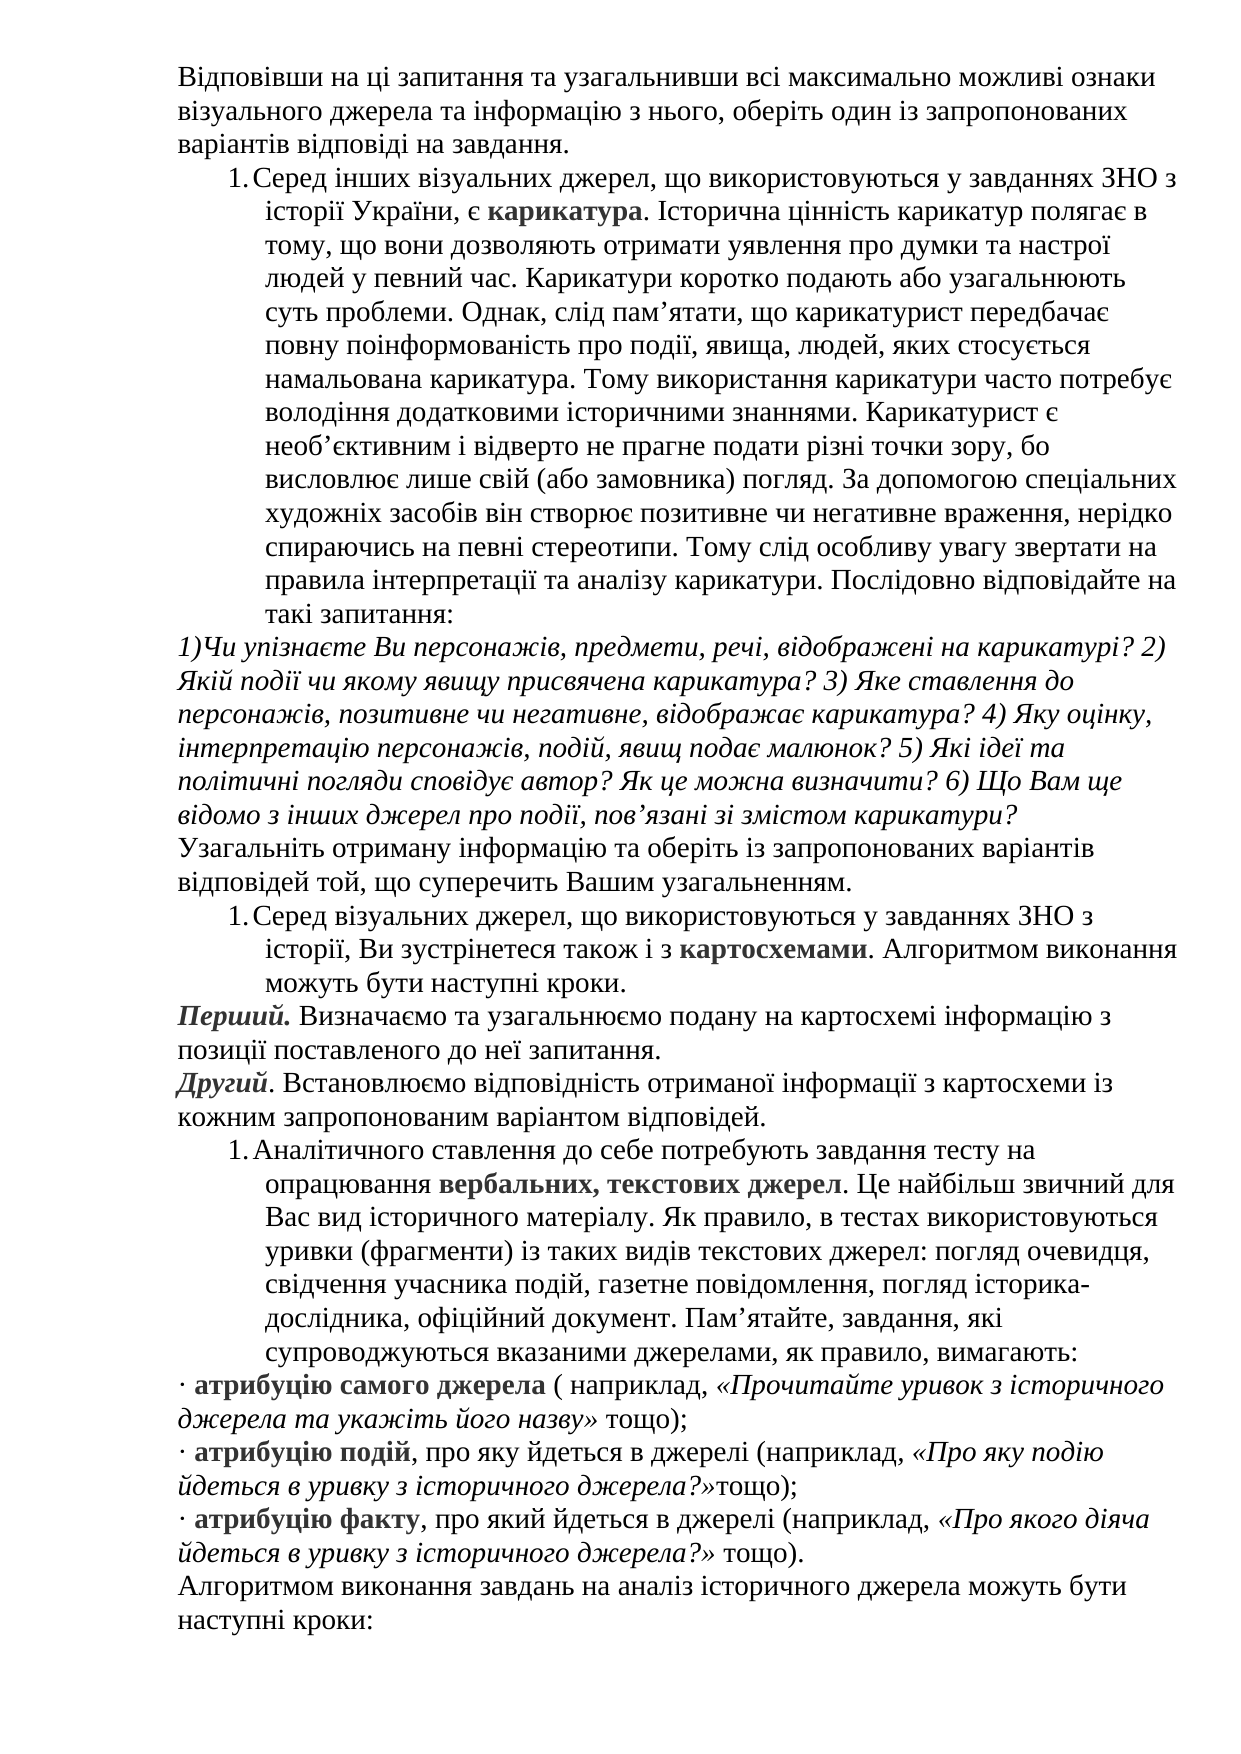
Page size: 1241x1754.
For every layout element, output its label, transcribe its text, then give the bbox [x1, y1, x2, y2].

list Серед інших візуальних джерел, що використовуються у завданнях ЗНО з історії України, є карикатура. Історична цінність карикатур полягає в тому, що вони дозволяють отримати уявлення про думки та настрої людей у певний час. Карикатури коротко подають або узагальнюють суть проблеми. Однак, слід пам’ятати, що карикатурист передбачає повну поінформованість про події, явища, людей, яких стосується намальована карикатура. Тому використання карикатури часто потребує володіння додатковими історичними знаннями. Карикатурист є необ’єктивним і відверто не прагне подати різні точки зору, бо висловлює лише свій (або замовника) погляд. За допомогою спеціальних художніх засобів він створює позитивне чи негативне враження, нерідко спираючись на певні стереотипи. Тому слід особливу увагу звертати на правила інтерпретації та аналізу карикатури. Послідовно відповідайте на такі запитання: [227, 160, 1181, 629]
text Відповівши на ці запитання та узагальнивши всі максимально можливі ознаки візуального джерела та інформацію з нього, оберіть один із запропонованих варіантів відповіді на завдання. [177, 59, 1181, 160]
text Алгоритмом виконання завдань на аналіз історичного джерела можуть бути наступні кроки: [177, 1568, 1181, 1636]
list Аналітичного ставлення до себе потребують завдання тесту на опрацювання вербальних, текстових джерел. Це найбільш звичний для Вас вид історичного матеріалу. Як правило, в тестах використовуються уривки (фрагменти) із таких видів текстових джерел: погляд очевидця, свідчення учасника подій, газетне повідомлення, погляд історика-дослідника, офіційний документ. Пам’ятайте, завдання, які супроводжуються вказаними джерелами, як правило, вимагають: [227, 1132, 1181, 1367]
text Перший. Визначаємо та узагальнюємо подану на картосхемі інформацію з позиції поставленого до неї запитання. [177, 998, 1181, 1065]
text 1)Чи упізнаєте Ви персонажів, предмети, речі, відображені на карикатурі? 2) Якій події чи якому явищу присвячена карикатура? 3) Яке ставлення до персонажів, позитивне чи негативне, відображає карикатура? 4) Яку оцінку, інтерпретацію персонажів, подій, явищ подає малюнок? 5) Які ідеї та політичні погляди сповідує автор? Як це можна визначити? 6) Що Вам ще відомо з інших джерел про події, пов’язані зі змістом карикатури? [177, 629, 1181, 831]
text · атрибуцію самого джерела ( наприклад, «Прочитайте уривок з історичного джерела та укажіть його назву» тощо); [177, 1367, 1181, 1434]
list Серед візуальних джерел, що використовуються у завданнях ЗНО з історії, Ви зустрінетеся також і з картосхемами. Алгоритмом виконання можуть бути наступні кроки. [227, 898, 1181, 998]
text Узагальніть отриману інформацію та оберіть із запропонованих варіантів відповідей той, що суперечить Вашим узагальненням. [177, 831, 1181, 898]
text Другий. Встановлюємо відповідність отриманої інформації з картосхеми із кожним запропонованим варіантом відповідей. [177, 1065, 1181, 1132]
text · атрибуцію факту, про який йдеться в джерелі (наприклад, «Про якого діяча йдеться в уривку з історичного джерела?» тощо). [177, 1501, 1181, 1568]
text · атрибуцію подій, про яку йдеться в джерелі (наприклад, «Про яку подію йдеться в уривку з історичного джерела?»тощо); [177, 1434, 1181, 1501]
